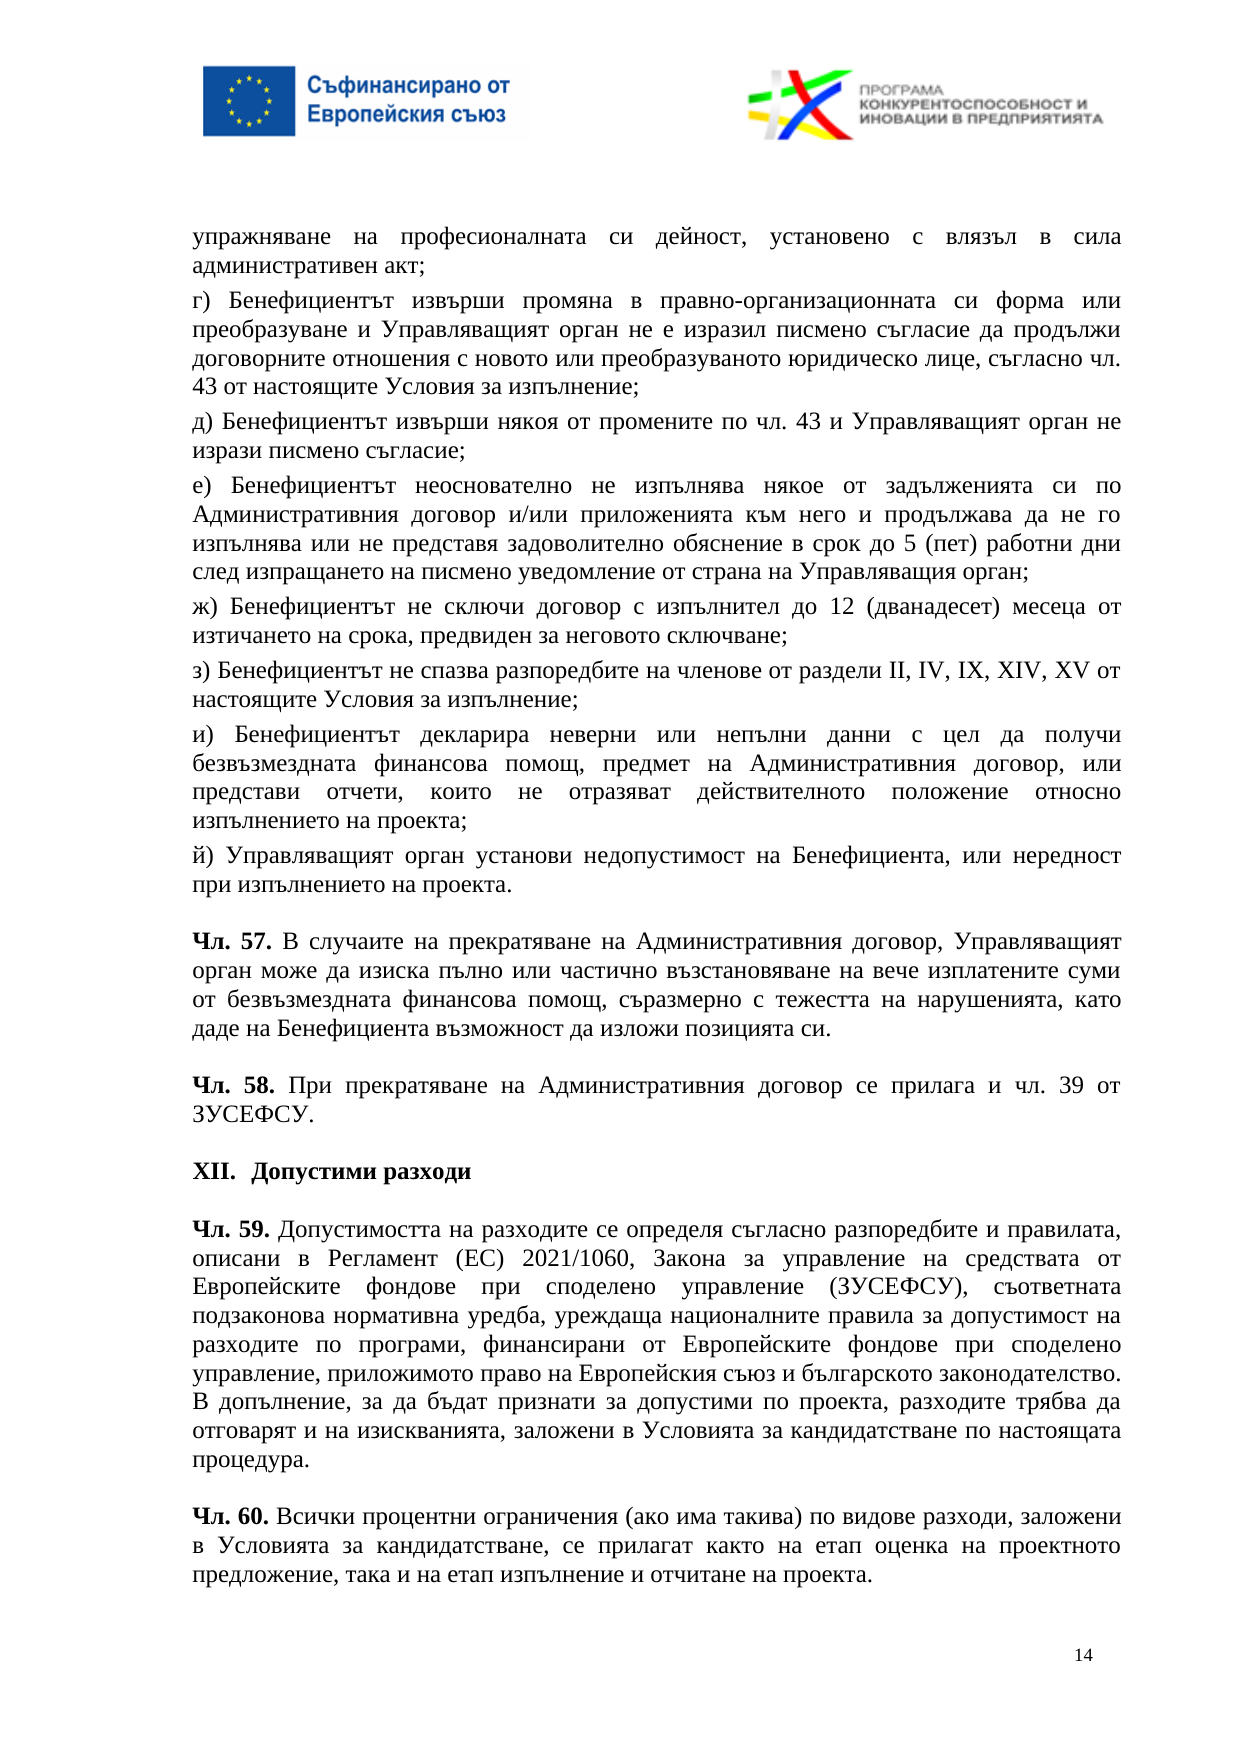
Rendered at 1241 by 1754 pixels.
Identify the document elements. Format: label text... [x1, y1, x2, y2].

list Чл. 60. Всички процентни ограничения (ако има такива) по видове разходи, заложени в Условията за кандидатстване, се прилагат както на етап оценка на проектното предложение, така и на етап изпълнение и отчитане на проекта. [192, 1501, 1122, 1588]
text е) Бенефициентът неоснователно не изпълнява някое от задълженията си по Административния договор и/или приложенията към него и продължава да не го изпълнява или не представя задоволително обяснение в срок до 5 (пет) работни дни след изпращането на писмено уведомление от страна на Управляващия орган; [192, 470, 1122, 585]
list Чл. 58. При прекратяване на Административния договор се прилага и чл. 39 от ЗУСЕФСУ. [192, 1070, 1122, 1128]
list Допустими разходи [236, 1156, 1122, 1185]
text й) Управляващият орган установи недопустимост на Бенефициента, или нередност при изпълнението на проекта. [192, 840, 1122, 898]
text г) Бенефициентът извърши промяна в правно-организационната си форма или преобразуване и Управляващият орган не е изразил писмено съгласие да продължи договорните отношения с новото или преобразуваното юридическо лице, съгласно чл. 43 от настоящите Условия за изпълнение; [192, 285, 1122, 400]
text ж) Бенефициентът не сключи договор с изпълнител до 12 (дванадесет) месеца от изтичането на срока, предвиден за неговото сключване; [192, 591, 1122, 649]
text Чл. 57. В случаите на прекратяване на Административния договор, Управляващият орган може да изиска пълно или частично възстановяване на вече изплатените суми от безвъзмездната финансова помощ, съразмерно с тежестта на нарушенията, като даде на Бенефициента възможност да изложи позицията си. [192, 926, 1122, 1041]
picture [746, 62, 1107, 149]
picture [199, 62, 530, 141]
text д) Бенефициентът извърши някоя от промените по чл. 43 и Управляващият орган не изрази писмено съгласие; [192, 406, 1122, 464]
text и) Бенефициентът декларира неверни или непълни данни с цел да получи безвъзмездната финансова помощ, предмет на Административния договор, или представи отчети, които не отразяват действителното положение относно изпълнението на проекта; [192, 719, 1122, 834]
list Чл. 59. Допустимостта на разходите се определя съгласно разпоредбите и правилата, описани в Регламент (ЕС) 2021/1060, Закона за управление на средствата от Европейските фондове при споделено управление (ЗУСЕФСУ), съответната подзаконова нормативна уредба, уреждаща националните правила за допустимост на разходите по програми, финансирани от Европейските фондове при споделено управление, приложимото право на Европейския съюз и българското законодателство. В допълнение, за да бъдат признати за допустими по проекта, разходите трябва да отговарят и на изискванията, заложени в Условията за кандидатстване по настоящата процедура. [192, 1214, 1122, 1473]
text з) Бенефициентът не спазва разпоредбите на членове от раздели II, IV, IX, XIV, XV от настоящите Условия за изпълнение; [192, 655, 1122, 713]
